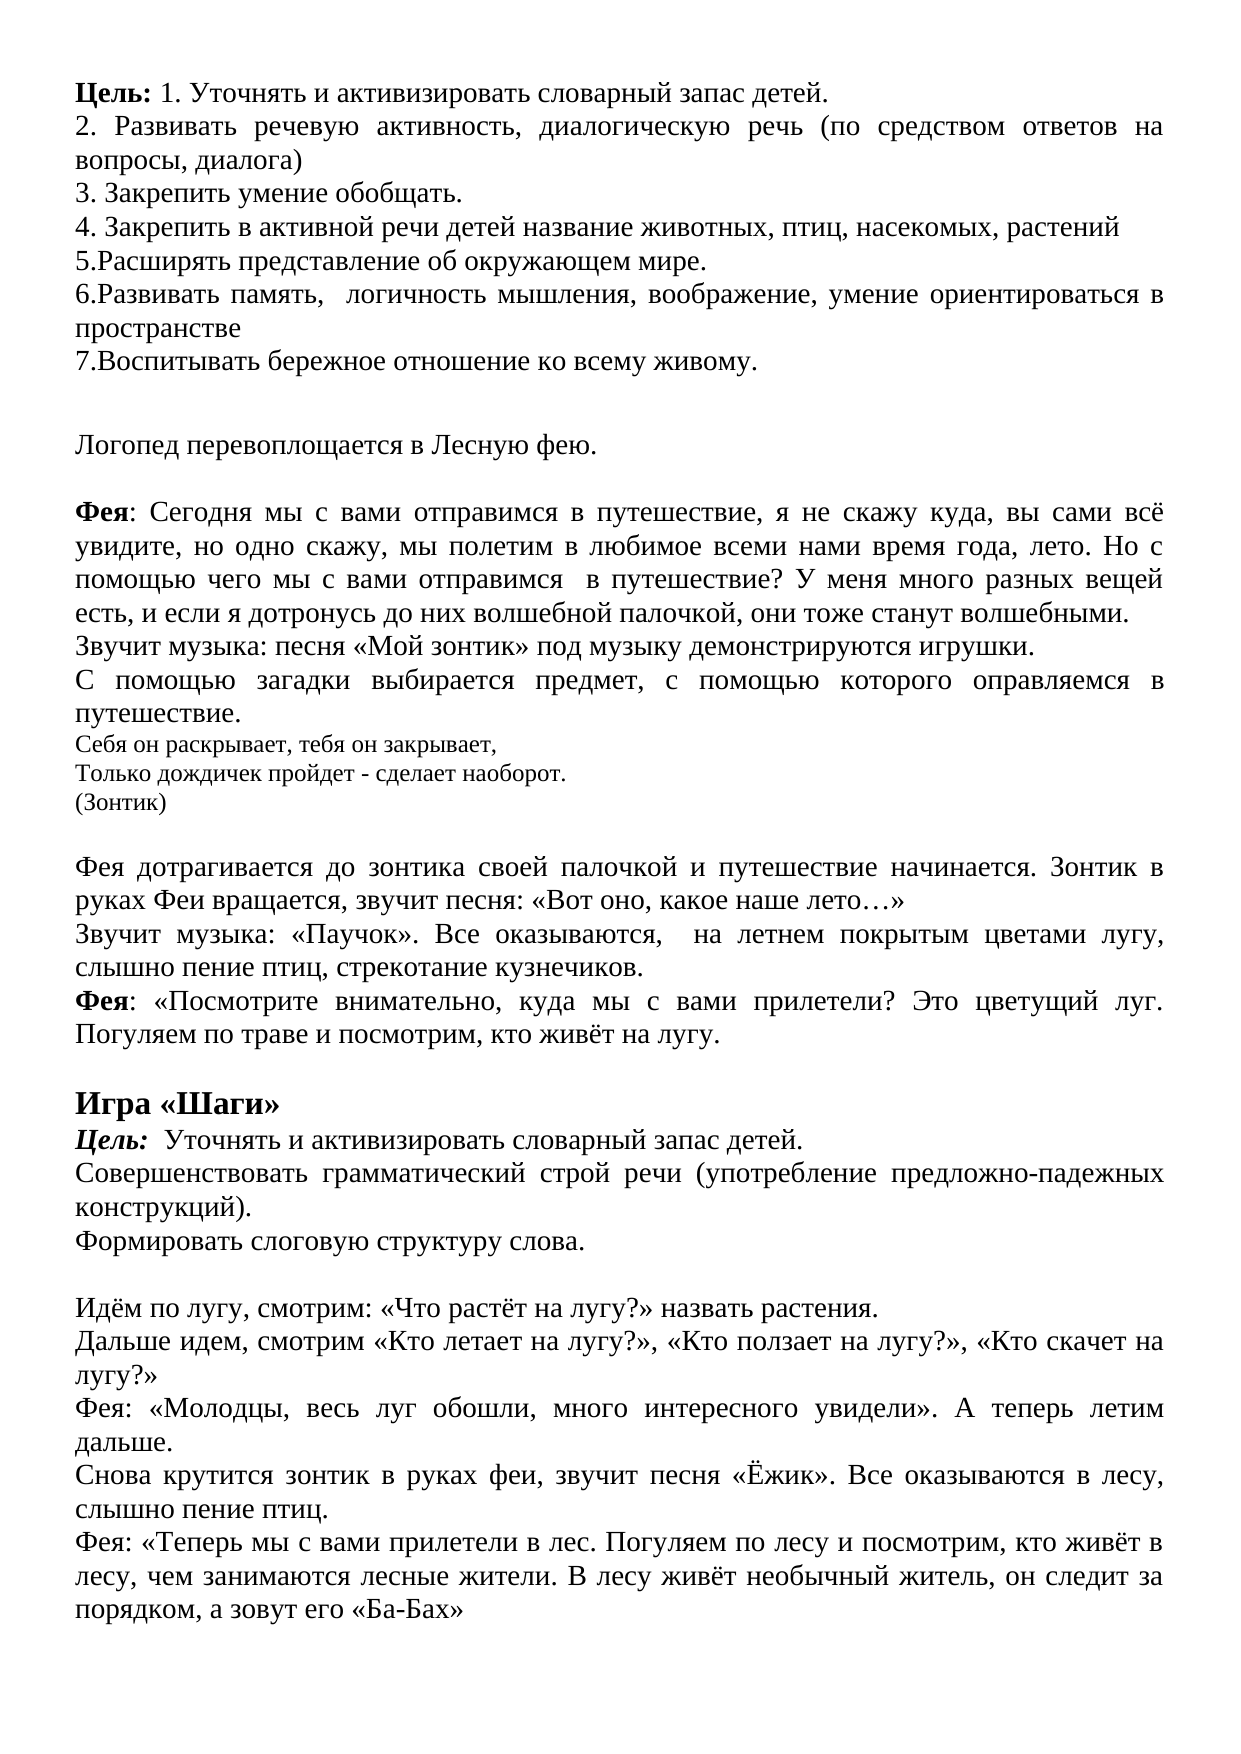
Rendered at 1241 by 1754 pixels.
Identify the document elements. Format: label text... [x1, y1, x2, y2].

text Формировать слоговую структуру слова. [75, 1223, 1165, 1256]
text 3. Закрепить умение обобщать. [75, 176, 1165, 209]
text Фея дотрагивается до зонтика своей палочкой и путешествие начинается. Зонтик в руках Феи вращается, звучит песня: «Вот оно, какое наше лето…» [75, 849, 1165, 916]
text Фея: Сегодня мы с вами отправимся в путешествие, я не скажу куда, вы сами всё увидите, но одно скажу, мы полетим в любимое всеми нами время года, лето. Но с помощью чего мы с вами отправимся в путешествие? У меня много разных вещей есть, и если я дотронусь до них волшебной палочкой, они тоже станут волшебными. [75, 494, 1165, 628]
text Дальше идем, смотрим «Кто летает на лугу?», «Кто ползает на лугу?», «Кто скачет на лугу?» [75, 1323, 1165, 1390]
text С помощью загадки выбирается предмет, с помощью которого оправляемся в путешествие. [75, 662, 1165, 729]
text Цель: Уточнять и активизировать словарный запас детей. [75, 1122, 1165, 1156]
text 2. Развивать речевую активность, диалогическую речь (по средством ответов на вопросы, диалога) [75, 108, 1165, 176]
text 4. Закрепить в активной речи детей название животных, птиц, насекомых, растений [75, 209, 1165, 243]
text Идём по лугу, смотрим: «Что растёт на лугу?» назвать растения. [75, 1290, 1165, 1323]
text Фея: «Молодцы, весь луг обошли, много интересного увидели». А теперь летим дальше. [75, 1390, 1165, 1457]
text Логопед перевоплощается в Лесную фею. [75, 427, 1165, 461]
text Совершенствовать грамматический строй речи (употребление предложно-падежных конструкций). [75, 1156, 1165, 1223]
text Звучит музыка: «Паучок». Все оказываются, на летнем покрытым цветами лугу, слышно пение птиц, стрекотание кузнечиков. [75, 916, 1165, 983]
text Снова крутится зонтик в руках феи, звучит песня «Ёжик». Все оказываются в лесу, слышно пение птиц. [75, 1457, 1165, 1524]
text Фея: «Посмотрите внимательно, куда мы с вами прилетели? Это цветущий луг. Погуляем по траве и посмотрим, кто живёт на лугу. [75, 983, 1165, 1050]
text Звучит музыка: песня «Мой зонтик» под музыку демонстрируются игрушки. [75, 628, 1165, 662]
text 7.Воспитывать бережное отношение ко всему живому. [75, 343, 1165, 377]
text Игра «Шаги» [75, 1084, 1165, 1122]
text 5.Расширять представление об окружающем мире. [75, 243, 1165, 276]
text Цель: 1. Уточнять и активизировать словарный запас детей. [75, 75, 1165, 108]
text Фея: «Теперь мы с вами прилетели в лес. Погуляем по лесу и посмотрим, кто живёт в лесу, чем занимаются лесные жители. В лесу живёт необычный житель, он следит за порядком, а зовут его «Ба-Бах» [75, 1524, 1165, 1625]
text Себя он раскрывает, тебя он закрывает, Только дождичек пройдет - сделает наоборот. (Зонтик) [75, 729, 1165, 815]
text 6.Развивать память, логичность мышления, воображение, умение ориентироваться в пространстве [75, 276, 1165, 343]
